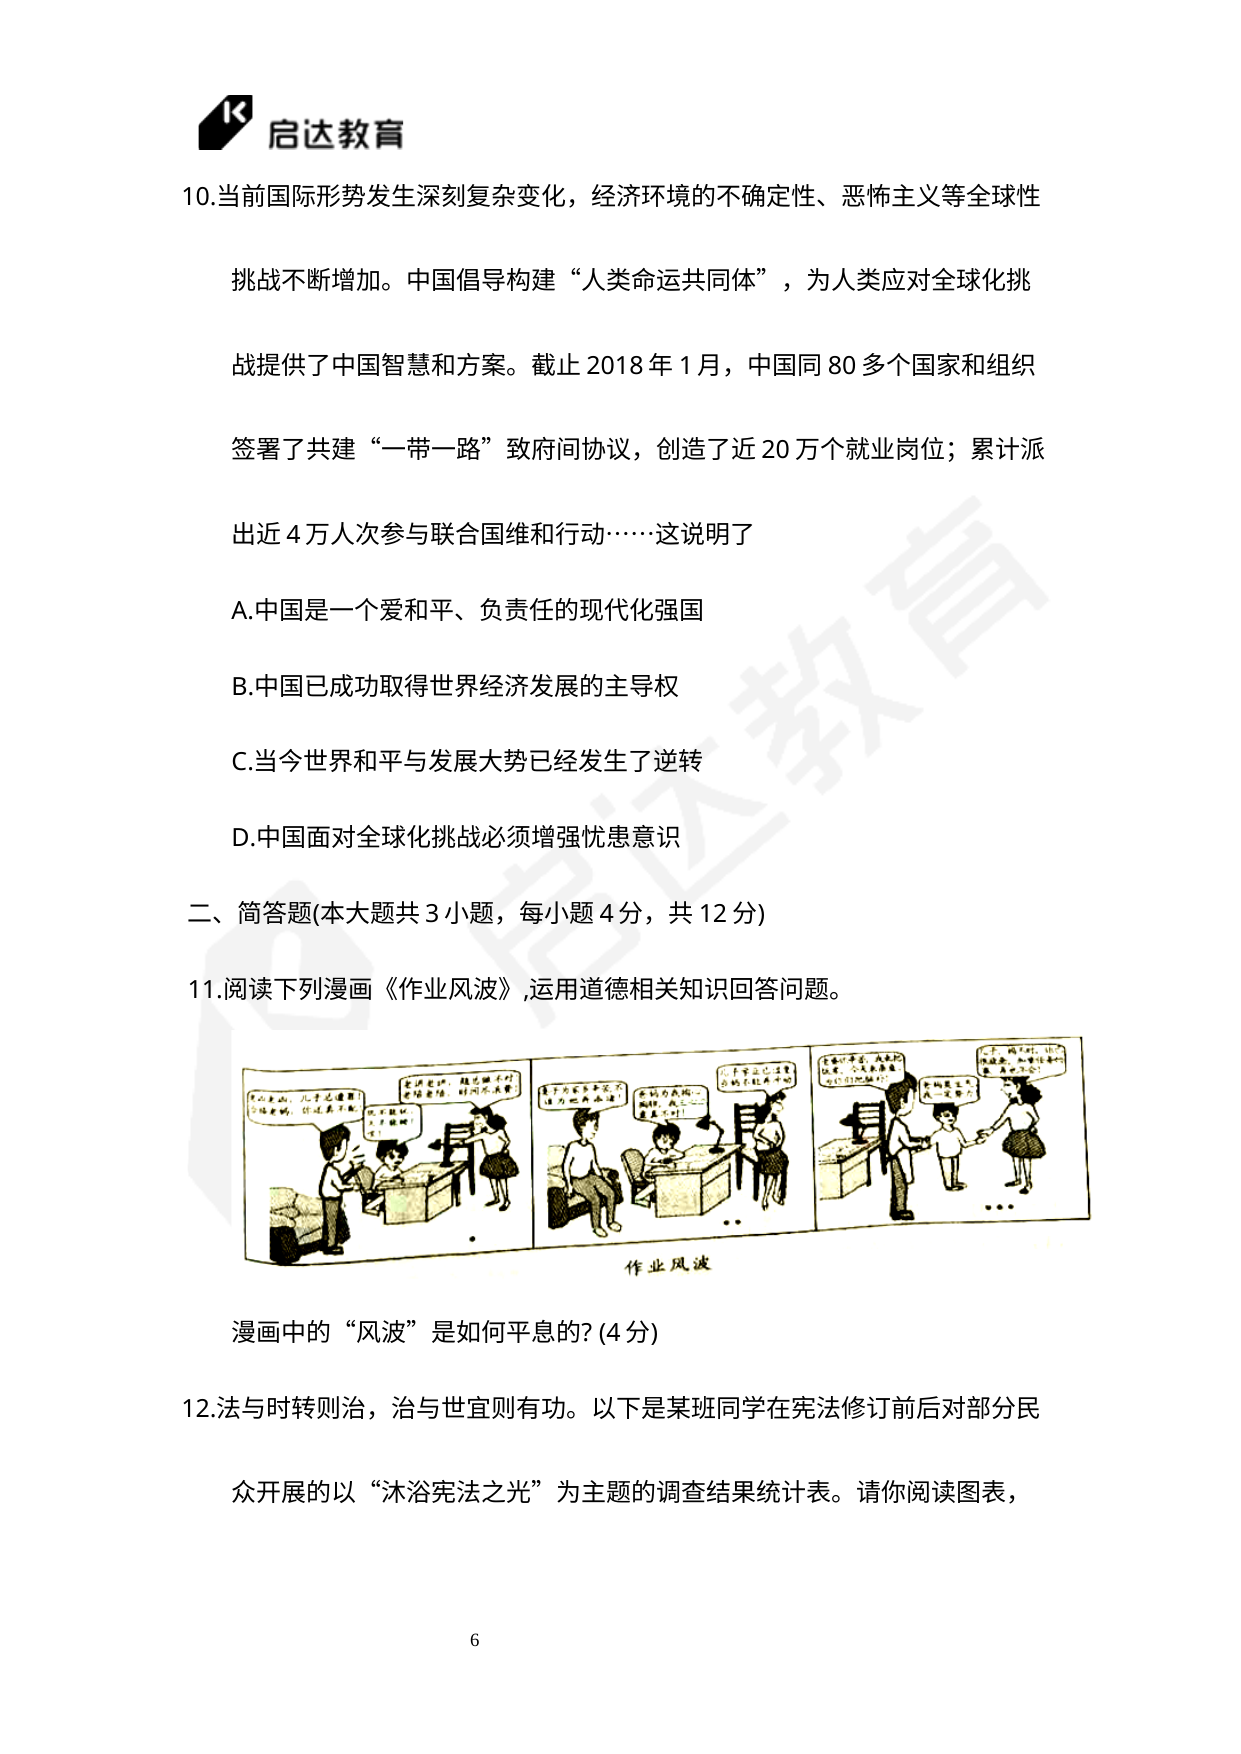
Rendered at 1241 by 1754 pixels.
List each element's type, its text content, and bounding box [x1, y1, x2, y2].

text 漫画中的“风波”是如何平息的? (4分) [231, 1298, 1053, 1363]
text 二、简答题(本大题共3小题，每小题4分，共12分) [187, 879, 1053, 944]
text 12.法与时转则治，治与世宜则有功。以下是某班同学在宪法修订前后对部分民众开展的以“沐浴宪法之光”为主题的调查结果统计表。请你阅读图表，回答下列问题。 [181, 1374, 1053, 1523]
text D.中国面对全球化挑战必须增强忧患意识 [231, 803, 1053, 868]
picture [198, 95, 404, 150]
text A.中国是一个爱和平、负责任的现代化强国 [231, 576, 1053, 641]
text C.当今世界和平与发展大势已经发生了逆转 [231, 727, 1053, 792]
text 11.阅读下列漫画《作业风波》,运用道德相关知识回答问题。 [187, 955, 1053, 1020]
text B.中国已成功取得世界经济发展的主导权 [231, 652, 1053, 717]
text 10.当前国际形势发生深刻复杂变化，经济环境的不确定性、恶怖主义等全球性挑战不断增加。中国倡导构建“人类命运共同体”，为人类应对全球化挑战提供了中国智慧和方案。截止2018年1月，中国同80多个国家和组织签署了共建“一带一路”致府间协议，创造了近20万个就业岗位；累计派出近4万人次参与联合国维和行动……这说明了 [181, 162, 1053, 565]
